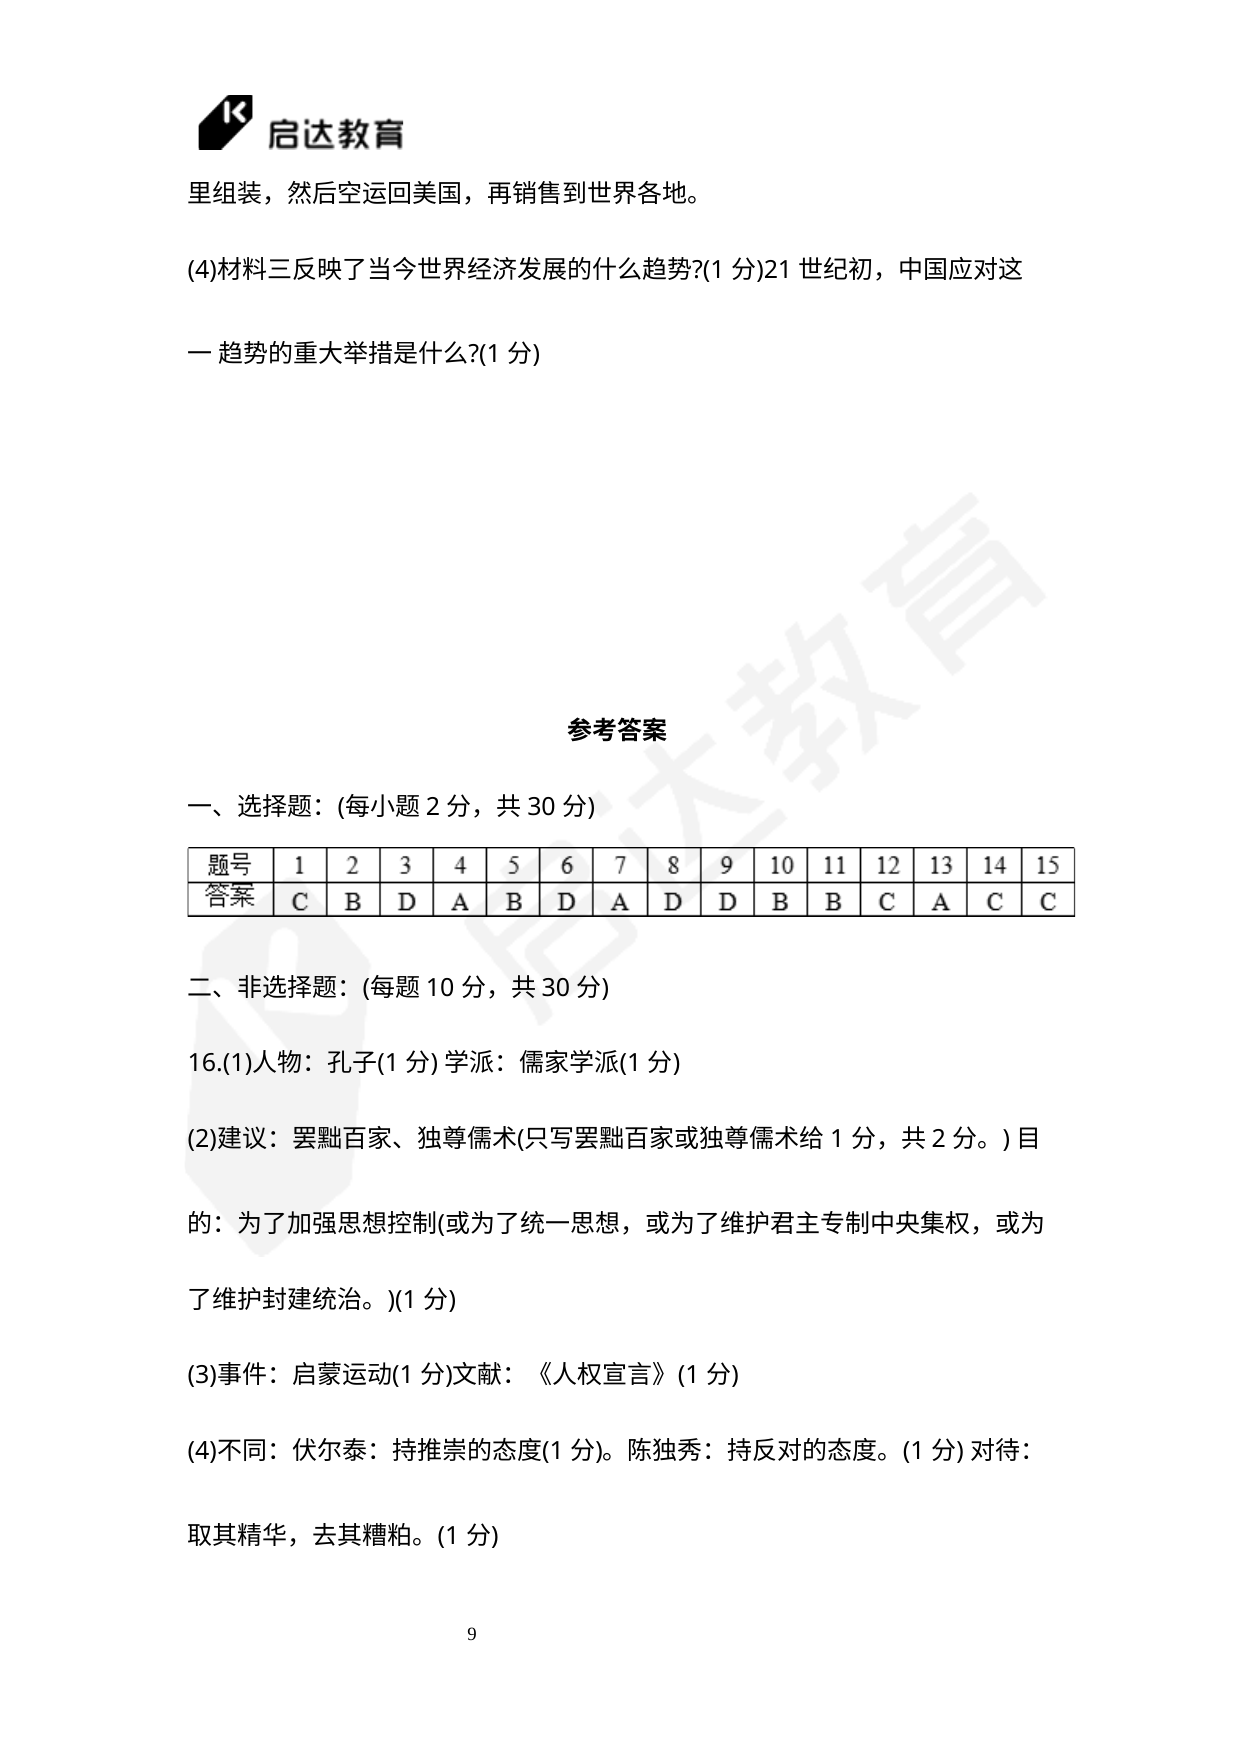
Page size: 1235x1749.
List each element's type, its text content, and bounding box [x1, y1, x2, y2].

text 里组装，然后空运回美国，再销售到世界各地。 [187, 159, 1047, 224]
text (4)材料三反映了当今世界经济发展的什么趋势?(1 分)21 世纪初，中国应对这一 趋势的重大举措是什么?(1 分) [187, 235, 1047, 384]
picture [198, 95, 404, 150]
text 16.(1)人物：孔子(1 分) 学派：儒家学派(1 分) [187, 1028, 1047, 1093]
text (2)建议：罢黜百家、独尊儒术(只写罢黜百家或独尊儒术给 1 分，共 2 分。) 目的：为了加强思想控制(或为了统一思想，或为了维护君主专制中央集权，或为 [187, 1104, 1047, 1254]
text 二、非选择题：(每题 10 分，共 30 分) [187, 953, 1047, 1018]
picture [187, 847, 1075, 917]
text 了维护封建统治。)(1 分) [187, 1265, 1047, 1330]
text (3)事件：启蒙运动(1 分)文献：《人权宣言》(1 分) [187, 1341, 1047, 1406]
text 一、选择题：(每小题 2 分，共 30 分) [187, 772, 1047, 837]
text 参考答案 [187, 696, 1047, 761]
text (4)不同：伏尔泰：持推崇的态度(1 分)。陈独秀：持反对的态度。(1 分) 对待：取其精华，去其糟粕。(1 分) [187, 1416, 1047, 1566]
